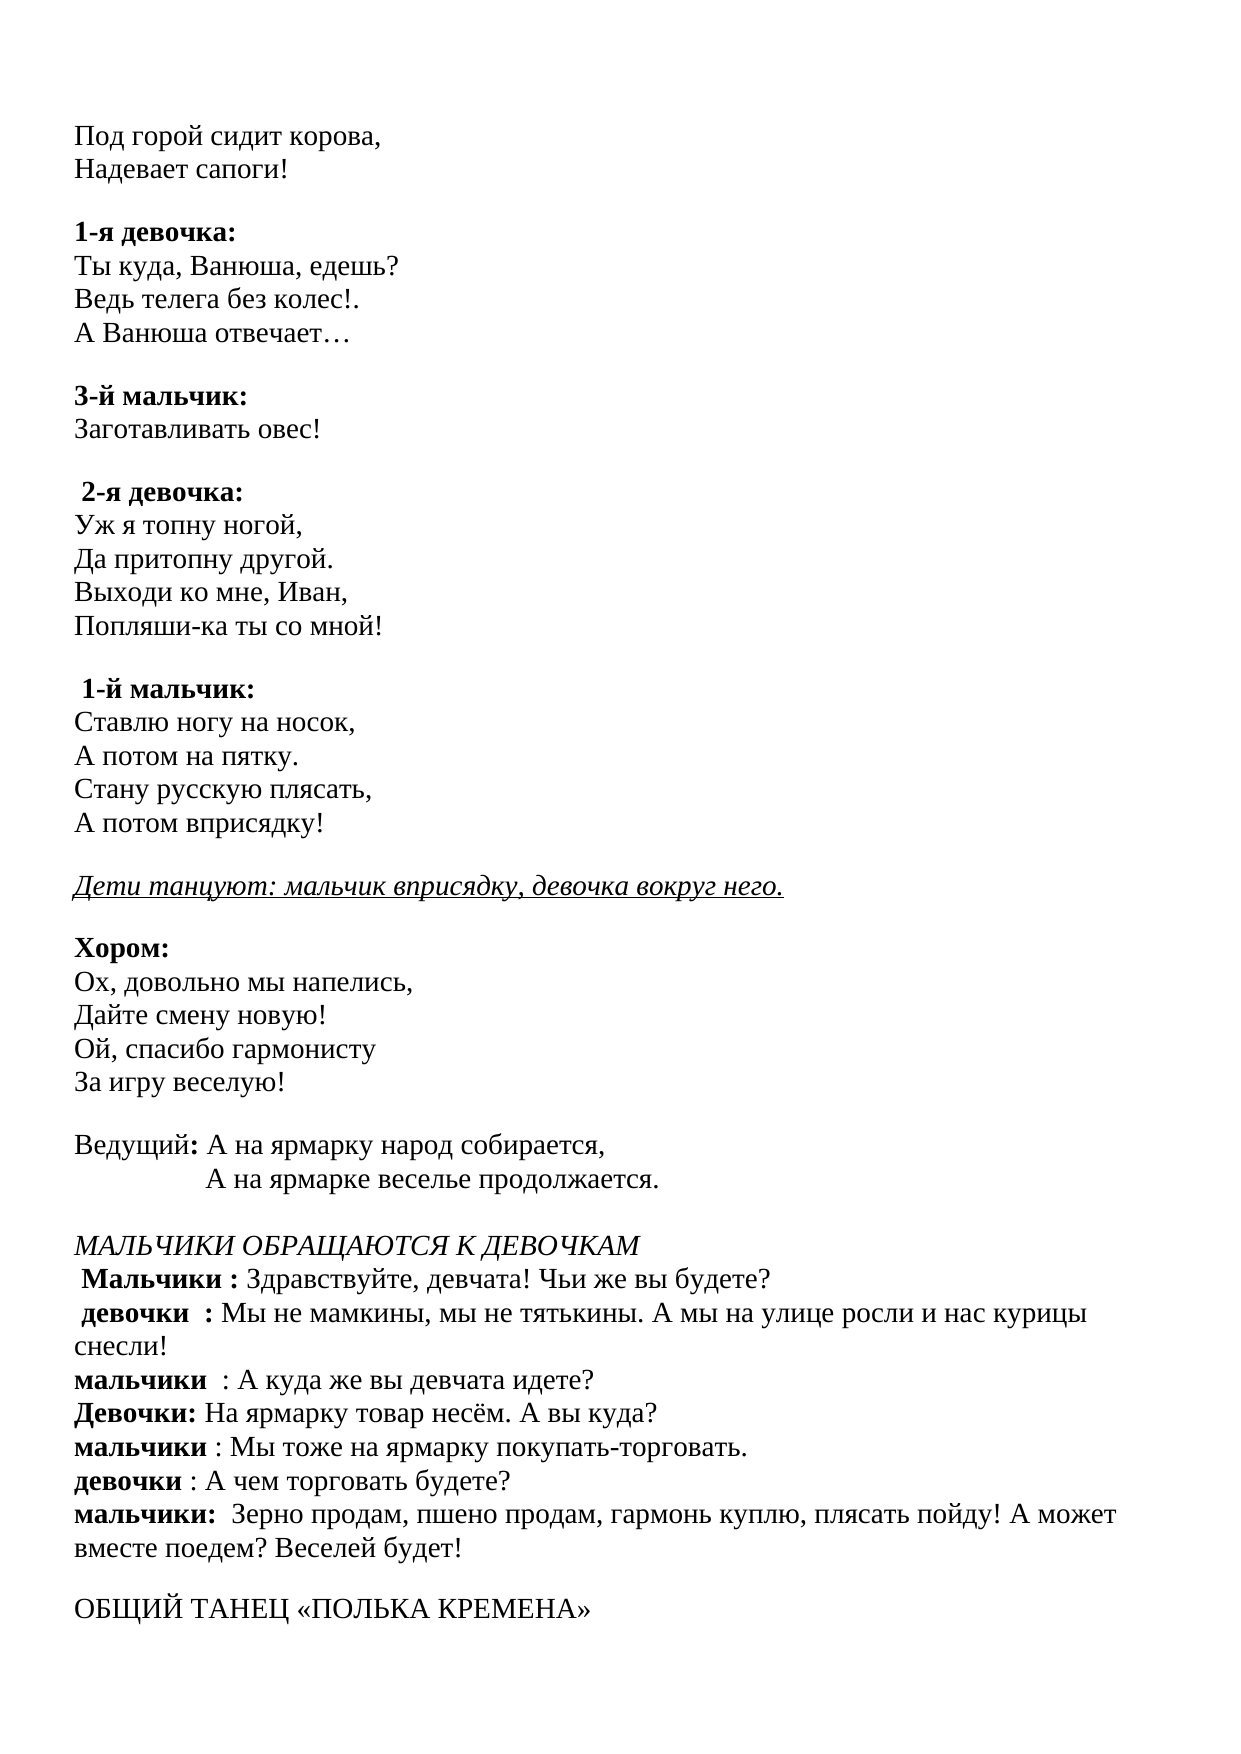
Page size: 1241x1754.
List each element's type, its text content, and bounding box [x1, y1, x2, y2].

text ОБЩИЙ ТАНЕЦ «ПОЛЬКА КРЕМЕНА» [74, 1591, 1152, 1625]
text МАЛЬЧИКИ ОБРАЩАЮТСЯ К ДЕВОЧКАМ [74, 1194, 1152, 1261]
text Хором: Ох, довольно мы напелись, Дайте смену новую! Ой, спасибо гармонисту За игру веселую! [74, 930, 1152, 1098]
text Дети танцуют: мальчик вприсядку, девочка вокруг него. [74, 868, 1152, 901]
text Ведущий: А на ярмарку народ собирается, А на ярмарке веселье продолжается. [74, 1127, 1152, 1194]
text 3-й мальчик: Заготавливать овес! [74, 378, 1152, 445]
text 1-й мальчик: Ставлю ногу на носок, А потом на пятку. Стану русскую плясать, А потом вприсядку! [74, 671, 1152, 838]
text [74, 118, 1152, 185]
text 1-я девочка: Ты куда, Ванюша, едешь? Ведь телега без колес!. А Ванюша отвечает… [74, 214, 1152, 348]
text 2-я девочка: Уж я топну ногой, Да притопну другой. Выходи ко мне, Иван, Попляши-ка ты со мной! [74, 474, 1152, 642]
text Девочки: На ярмарку товар несём. А вы куда? мальчики : Мы тоже на ярмарку покупать-торговать. девочки : А чем торговать будете? мальчики: Зерно продам, пшено продам, гармонь куплю, плясать пойду! А может вместе поедем? Веселей будет! [74, 1396, 1152, 1591]
text Мальчики : Здравствуйте, девчата! Чьи же вы будете? девочки : Мы не мамкины, мы не тятькины. А мы на улице росли и нас курицы снесли! мальчики : А куда же вы девчата идете? [74, 1261, 1152, 1396]
